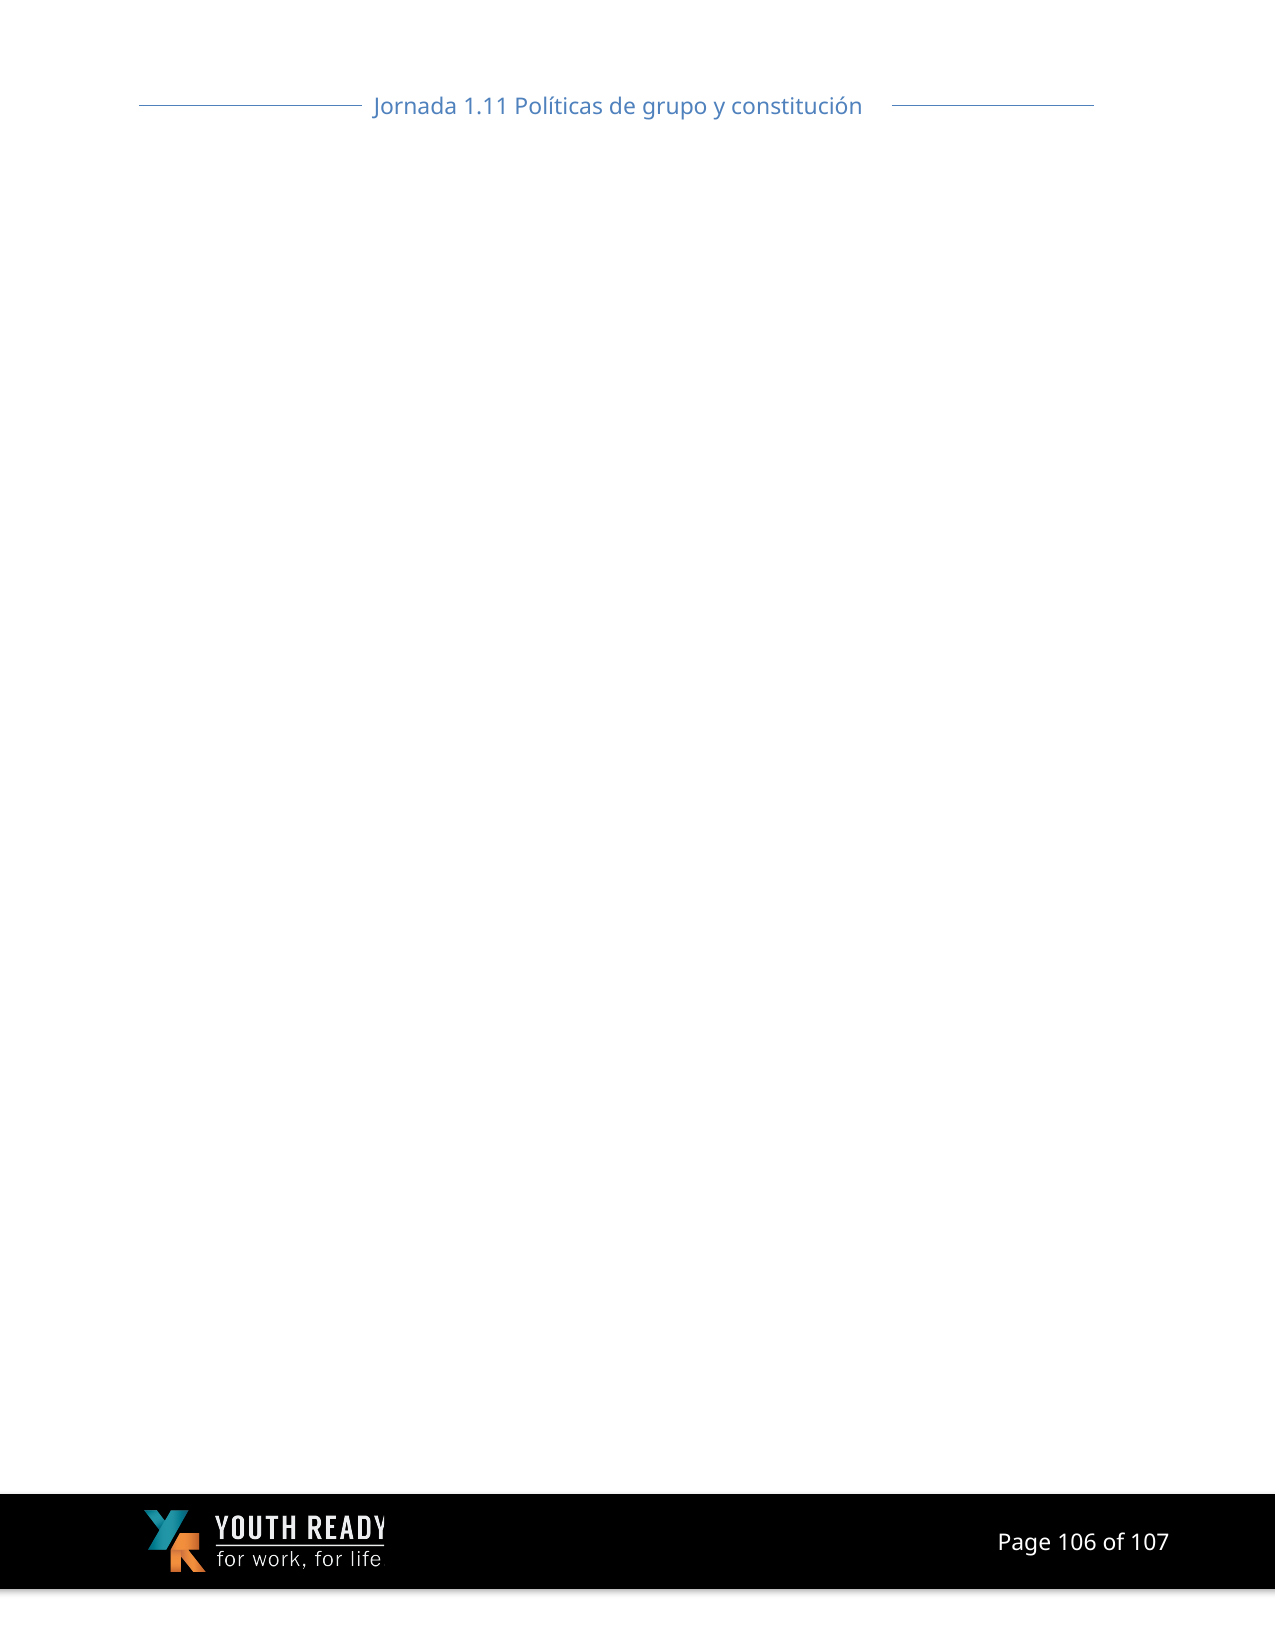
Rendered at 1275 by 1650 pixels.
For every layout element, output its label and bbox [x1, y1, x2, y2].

picture [143, 1509, 384, 1572]
